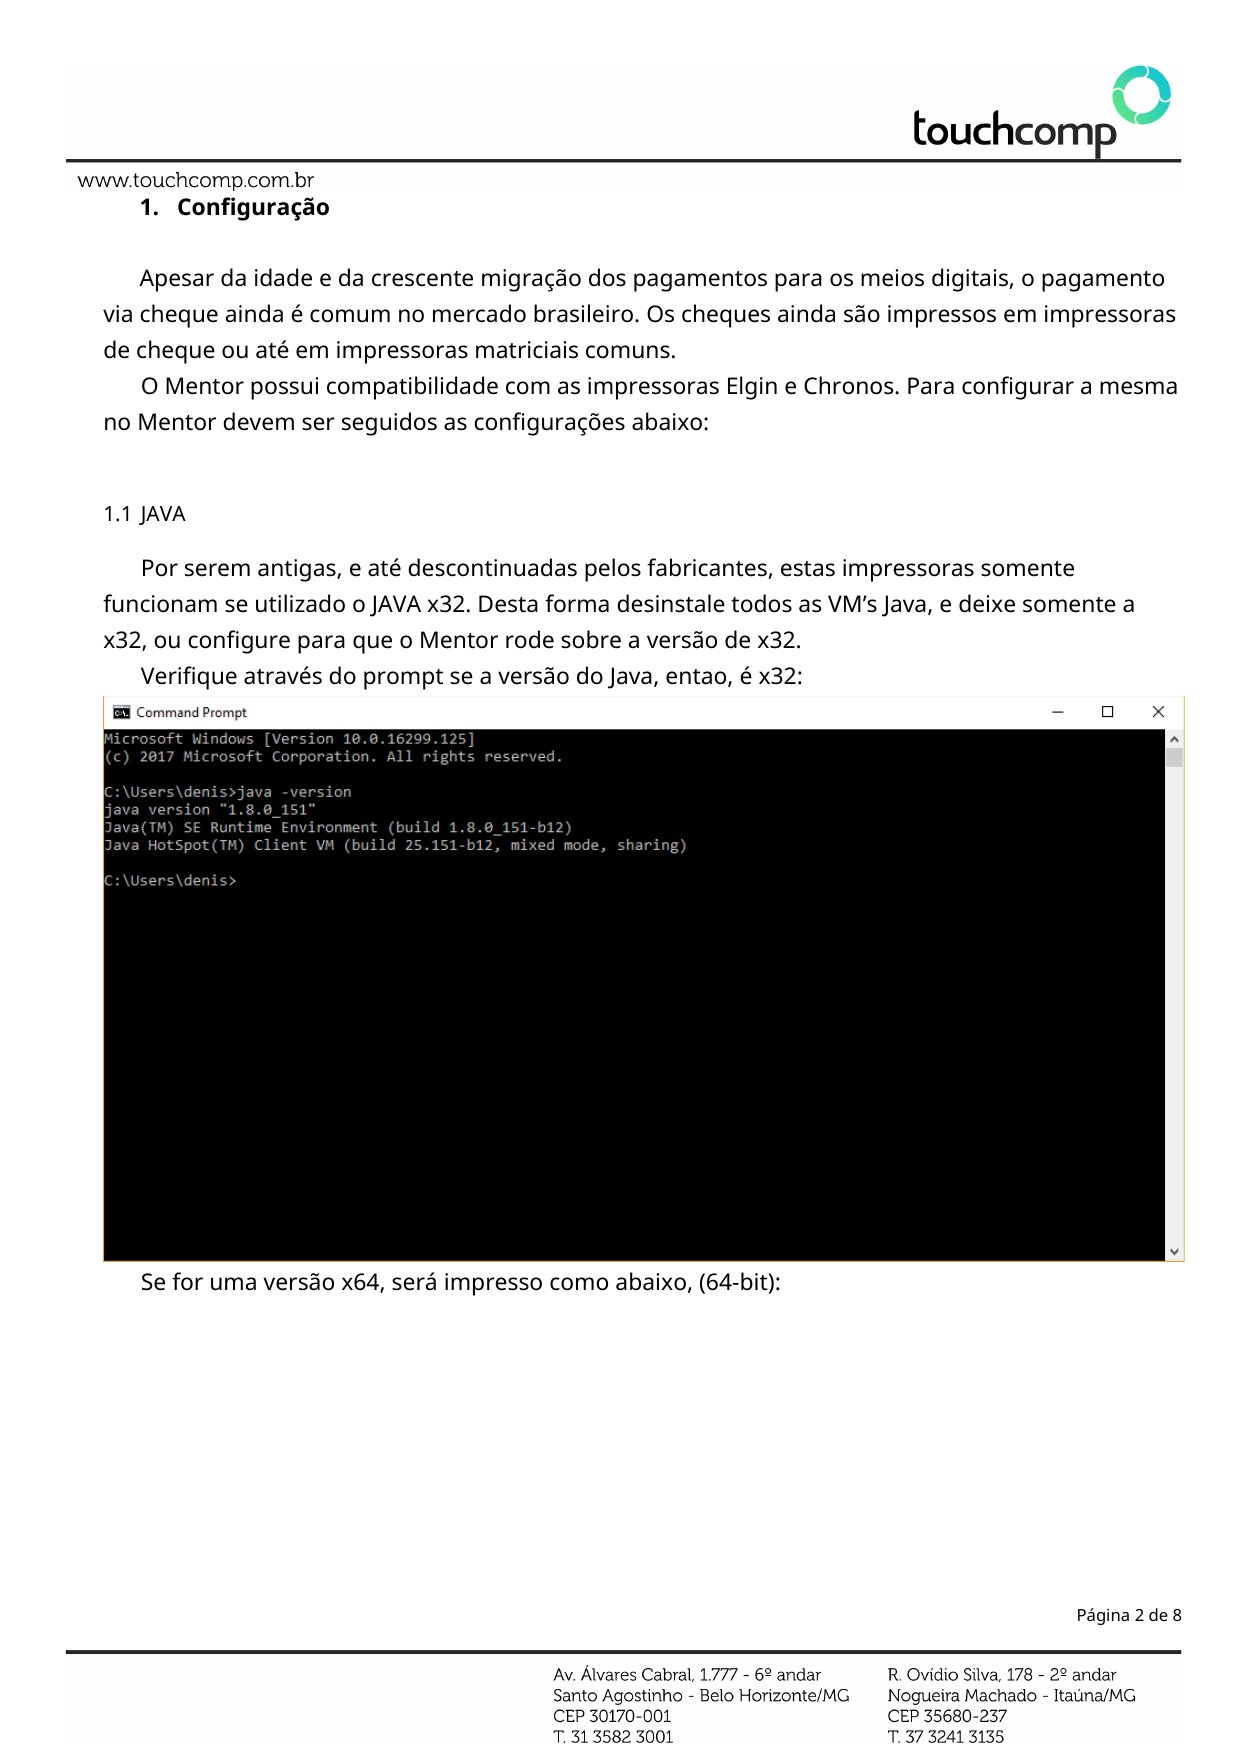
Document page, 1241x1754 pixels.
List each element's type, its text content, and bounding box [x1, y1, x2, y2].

list Apesar da idade e da crescente migração dos pagamentos para os meios digitais, o pagamento via cheque ainda é comum no mercado brasileiro. Os cheques ainda são impressos em impressoras de cheque ou até em impressoras matriciais comuns. [103, 262, 1182, 365]
list Se for uma versão x64, será impresso como abaixo, (64-bit): [66, 1266, 1182, 1297]
text JAVA [95, 499, 1182, 527]
list Verifique através do prompt se a versão do Java, entao, é x32: [103, 660, 1182, 691]
list Por serem antigas, e até descontinuadas pelos fabricantes, estas impressoras somente funcionam se utilizado o JAVA x32. Desta forma desinstale todos as VM’s Java, e deixe somente a x32, ou configure para que o Mentor rode sobre a versão de x32. [103, 552, 1182, 655]
picture [65, 1650, 1182, 1743]
picture [103, 696, 1185, 1262]
picture [66, 65, 1182, 191]
list O Mentor possui compatibilidade com as impressoras Elgin e Chronos. Para configurar a mesma no Mentor devem ser seguidos as configurações abaixo: [103, 370, 1182, 437]
text Configuração [139, 191, 1182, 222]
